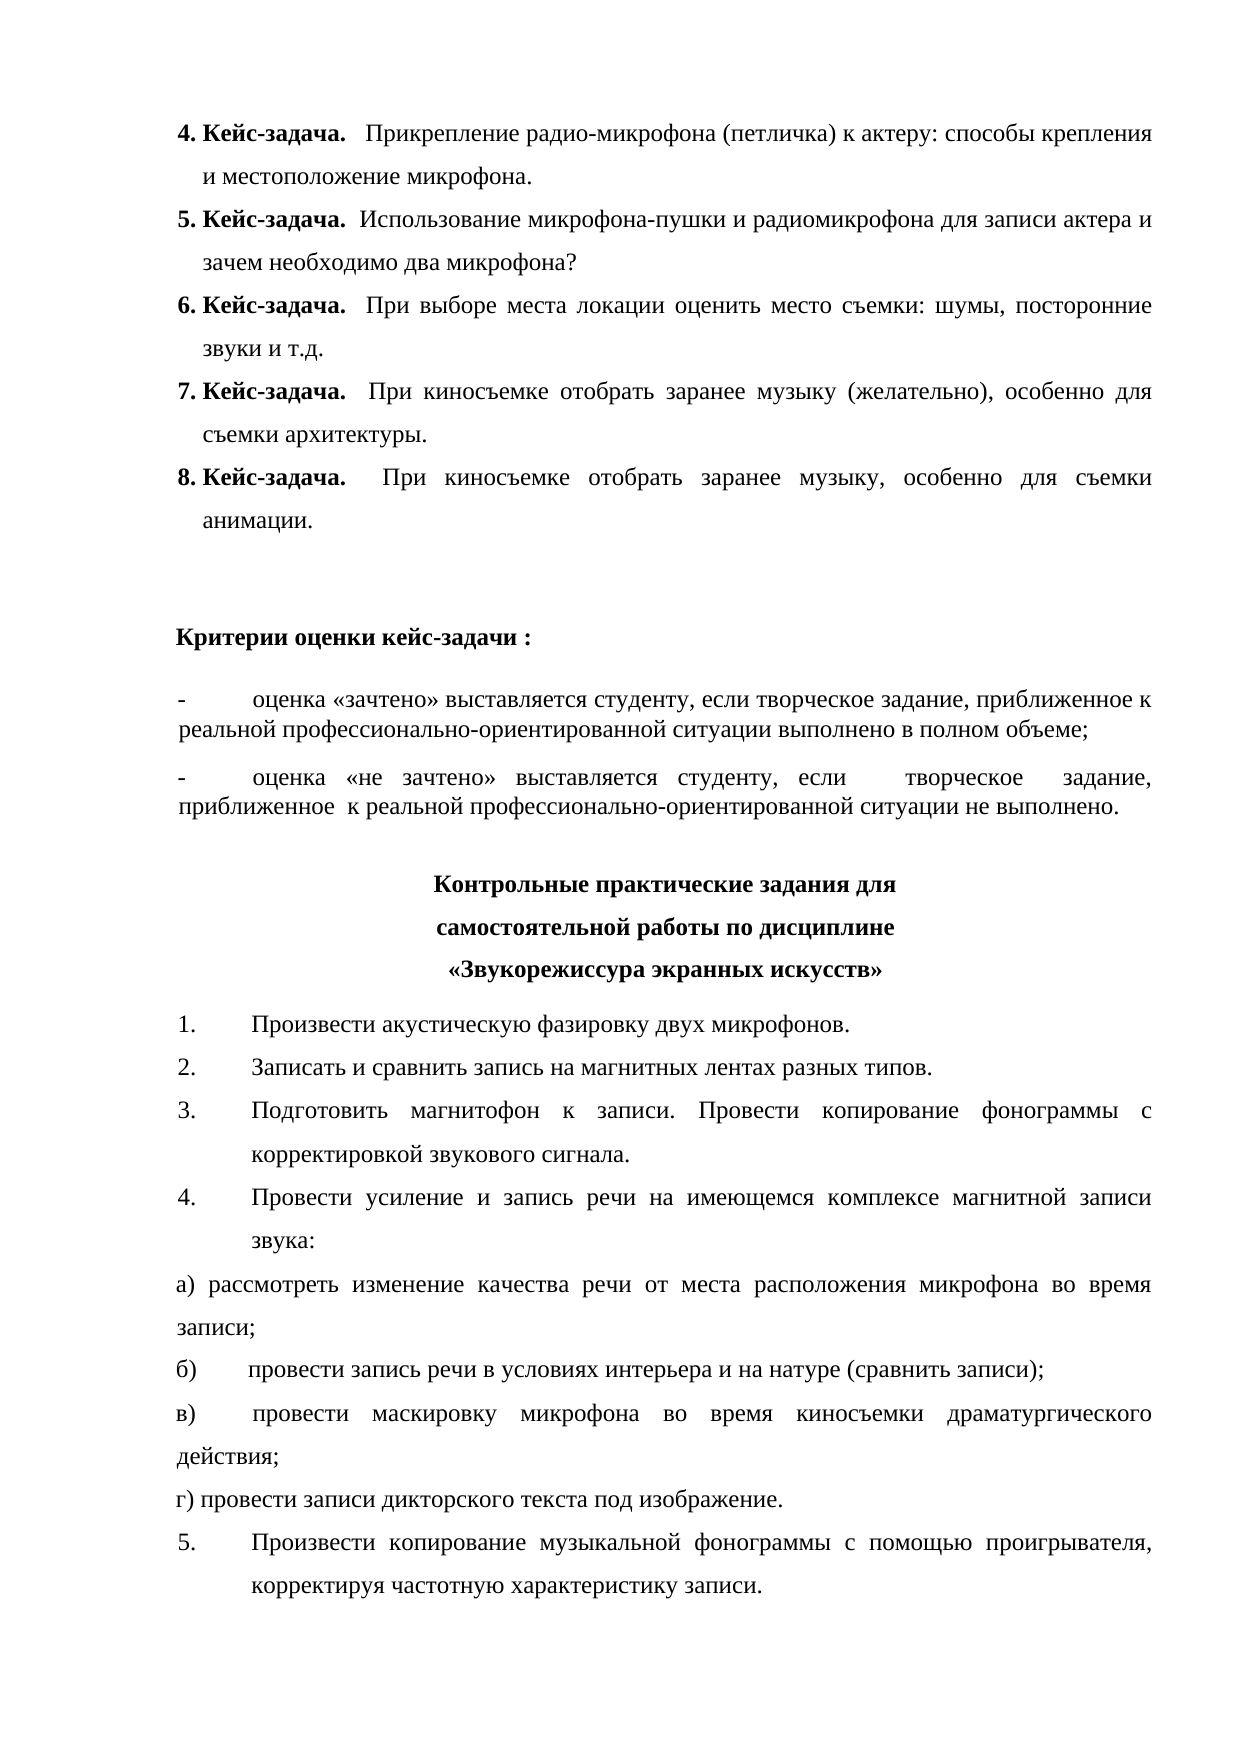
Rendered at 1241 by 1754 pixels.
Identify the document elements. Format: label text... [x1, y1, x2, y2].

subtitle Контрольные практические задания для самостоятельной работы по дисциплине «Звукорежиссура экранных искусств» [412, 869, 917, 983]
list Кейс-задача. Прикрепление радио-микрофона (петличка) к актеру: способы крепления и местоположение микрофона. [177, 118, 1153, 190]
list оценка «не зачтено» выставляется студенту, если творческое задание, приближенное к реальной профессионально-ориентированной ситуации не выполнено. [177, 762, 1153, 820]
list Кейс-задача. Использование микрофона-пушки и радиомикрофона для записи актера и зачем необходимо два микрофона? [177, 204, 1153, 276]
list Подготовить магнитофон к записи. Провести копирование фонограммы с корректировкой звукового сигнала. [177, 1095, 1153, 1167]
list Кейс-задача. При выборе места локации оценить место съемки: шумы, посторонние звуки и т.д. [177, 290, 1153, 362]
list Записать и сравнить запись на магнитных лентах разных типов. [177, 1052, 1153, 1081]
text б) провести запись речи в условиях интерьера и на натуре (сравнить записи); [176, 1354, 1153, 1383]
list Кейс-задача. При киносъемке отобрать заранее музыку, особенно для съемки анимации. [177, 462, 1153, 533]
list Кейс-задача. При киносъемке отобрать заранее музыку (желательно), особенно для съемки архитектуры. [177, 376, 1153, 448]
list Произвести акустическую фазировку двух микрофонов. [177, 1009, 1153, 1038]
list Провести усиление и запись речи на имеющемся комплексе магнитной записи звука: [177, 1182, 1153, 1254]
list оценка «зачтено» выставляется студенту, если творческое задание, приближенное к реальной профессионально-ориентированной ситуации выполнено в полном объеме; [177, 684, 1153, 743]
text г) провести записи дикторского текста под изображение. [176, 1484, 1153, 1513]
text а) рассмотреть изменение качества речи от места расположения микрофона во время записи; [176, 1269, 1153, 1341]
text Критерии оценки кейс-задачи : [176, 622, 1041, 651]
text в) провести маскировку микрофона во время киносъемки драматургического действия; [176, 1398, 1153, 1470]
list Произвести копирование музыкальной фонограммы с помощью проигрывателя, корректируя частотную характеристику записи. [177, 1527, 1153, 1599]
